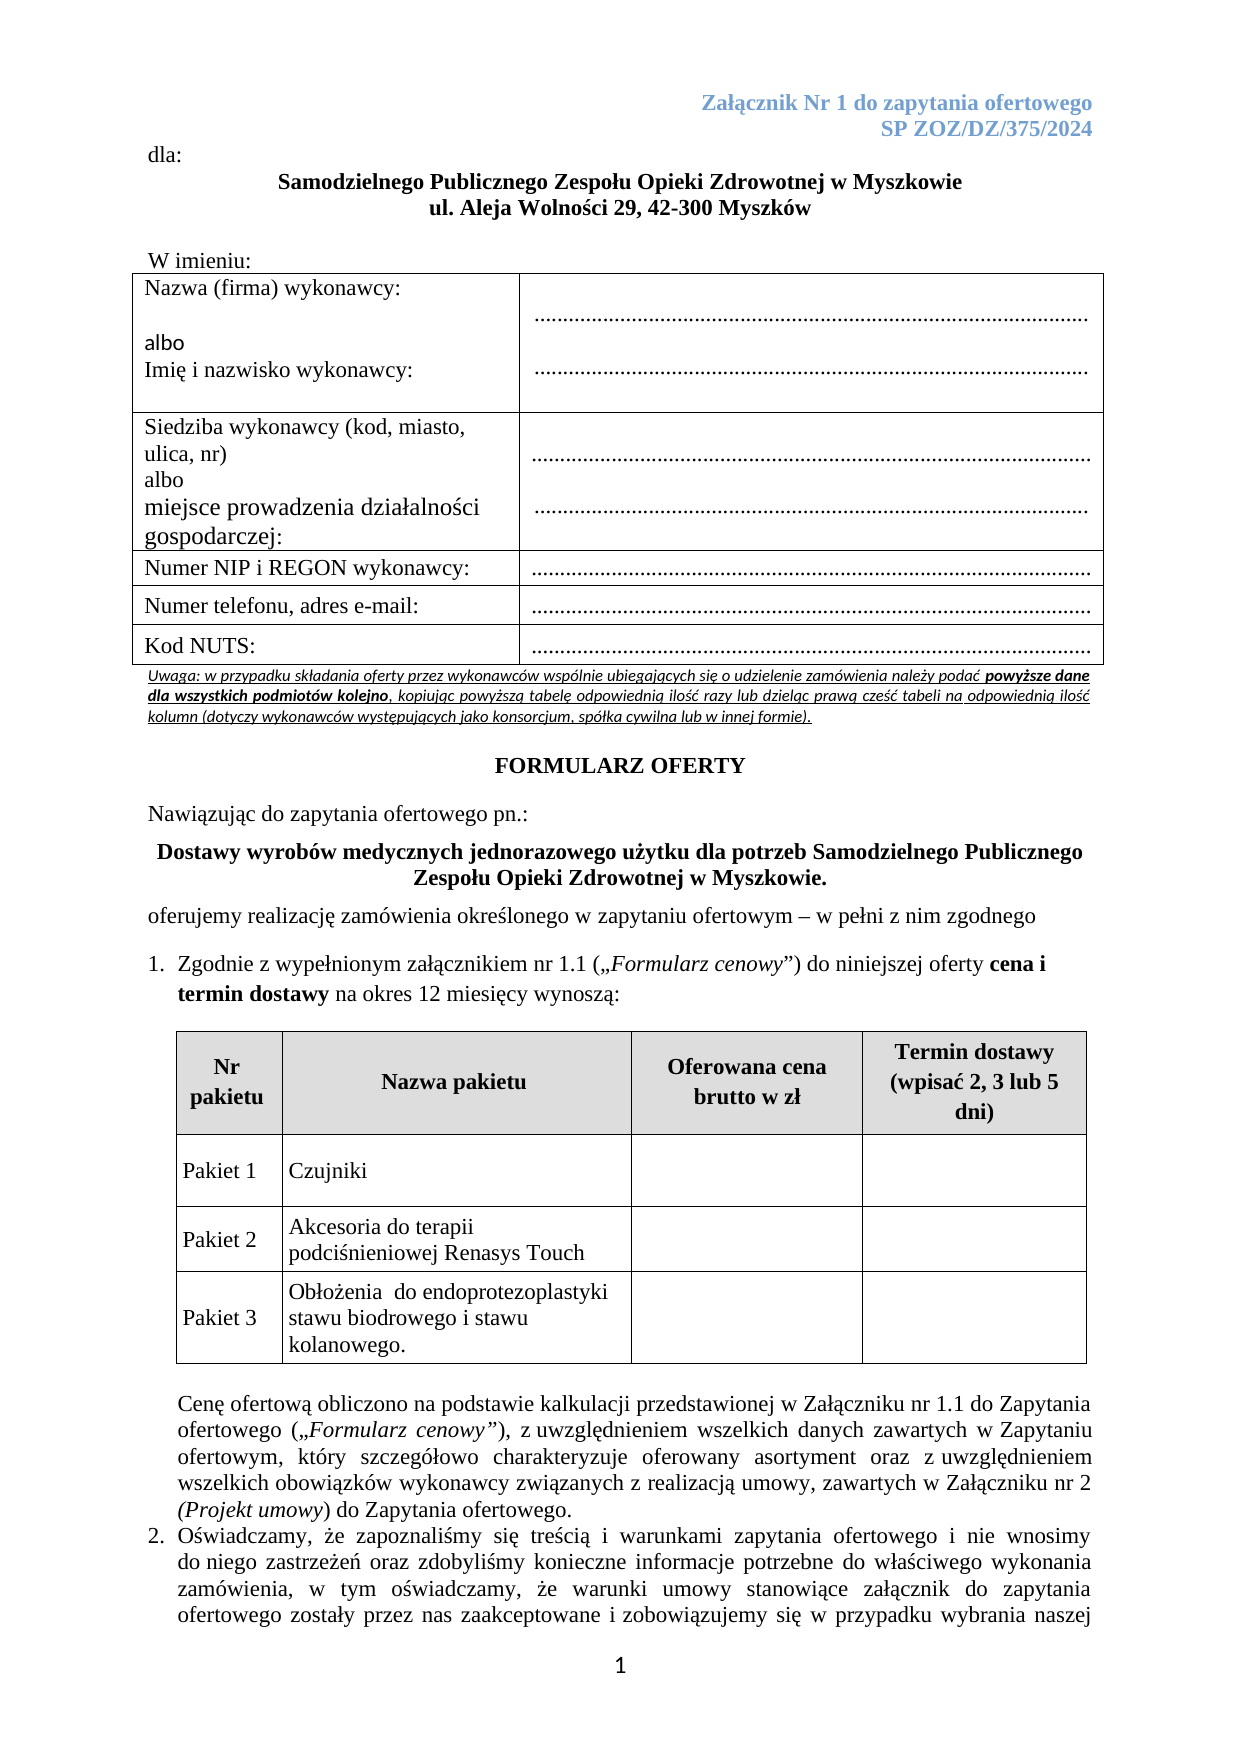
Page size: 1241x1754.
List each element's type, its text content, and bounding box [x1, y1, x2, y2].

table_header Nazwa pakietu [283, 1032, 631, 1134]
table_cell [863, 1135, 1086, 1206]
table_header Nr pakietu [177, 1032, 282, 1134]
text W imieniu: [148, 247, 1092, 273]
list Zgodnie z wypełnionym załącznikiem nr 1.1 („Formularz cenowy”) do niniejszej oferty cena i termin dostawy na okres 12 miesięcy wynoszą: [148, 950, 1093, 1006]
text Samodzielnego Publicznego Zespołu Opieki Zdrowotnej w Myszkowie [148, 168, 1092, 194]
table_cell Pakiet 1 [177, 1135, 282, 1206]
table_header Termin dostawy (wpisać 2, 3 lub 5 dni) [863, 1032, 1086, 1134]
table_header Oferowana cena brutto w zł [632, 1032, 862, 1134]
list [148, 1522, 1092, 1627]
table_cell Numer telefonu, adres e-mail: [133, 586, 519, 624]
table_cell .................................................................................................. [520, 586, 1103, 624]
table_cell [863, 1207, 1086, 1271]
text Cenę ofertową obliczono na podstawie kalkulacji przedstawionej w Załączniku nr 1.1 do Zapytania ofertowego („Formularz cenowy”), z uwzględnieniem wszelkich danych zawartych w Zapytaniu ofertowym, który szczegółowo charakteryzuje oferowany asortyment oraz z uwzględnieniem wszelkich obowiązków wykonawcy związanych z realizacją umowy, zawartych w Załączniku nr 2 (Projekt umowy) do Zapytania ofertowego. [177, 1390, 1092, 1522]
text oferujemy realizację zamówienia określonego w zapytaniu ofertowym – w pełni z nim zgodnego [148, 903, 1092, 929]
table_cell Czujniki [283, 1135, 631, 1206]
table_cell Pakiet 2 [177, 1207, 282, 1271]
table_header Nazwa (firma) wykonawcy: albo Imię i nazwisko wykonawcy: [133, 274, 519, 412]
table_cell .................................................................................................. [520, 625, 1103, 664]
text dla: [148, 141, 1092, 168]
table_cell Siedziba wykonawcy (kod, miasto, ulica, nr) albo miejsce prowadzenia działalności gospodarczej: [133, 413, 519, 550]
text ul. Aleja Wolności 29, 42-300 Myszków [148, 194, 1092, 220]
table_cell Kod NUTS: [133, 625, 519, 664]
table_cell [632, 1135, 862, 1206]
table_cell .................................................................................................. [520, 551, 1103, 584]
text SP ZOZ/DZ/375/2024 [148, 115, 1092, 141]
table_cell [632, 1207, 862, 1271]
text FORMULARZ OFERTY [148, 753, 1092, 779]
table_header ................................................................................................. ................................................................................................. [520, 274, 1103, 412]
text Załącznik Nr 1 do zapytania ofertowego [148, 89, 1092, 115]
table_cell Akcesoria do terapii podciśnieniowej Renasys Touch [283, 1207, 631, 1271]
table_cell [632, 1272, 862, 1363]
table_cell Numer NIP i REGON wykonawcy: [133, 551, 519, 584]
table_cell Pakiet 3 [177, 1272, 282, 1363]
text Nawiązując do zapytania ofertowego pn.: [148, 800, 1092, 826]
table_cell [863, 1272, 1086, 1363]
table_cell .................................................................................................. ................................................................................................. [520, 413, 1103, 550]
text Dostawy wyrobów medycznych jednorazowego użytku dla potrzeb Samodzielnego Publicznego Zespołu Opieki Zdrowotnej w Myszkowie. [148, 838, 1092, 891]
table_cell Obłożenia do endoprotezoplastyki stawu biodrowego i stawu kolanowego. [283, 1272, 631, 1363]
